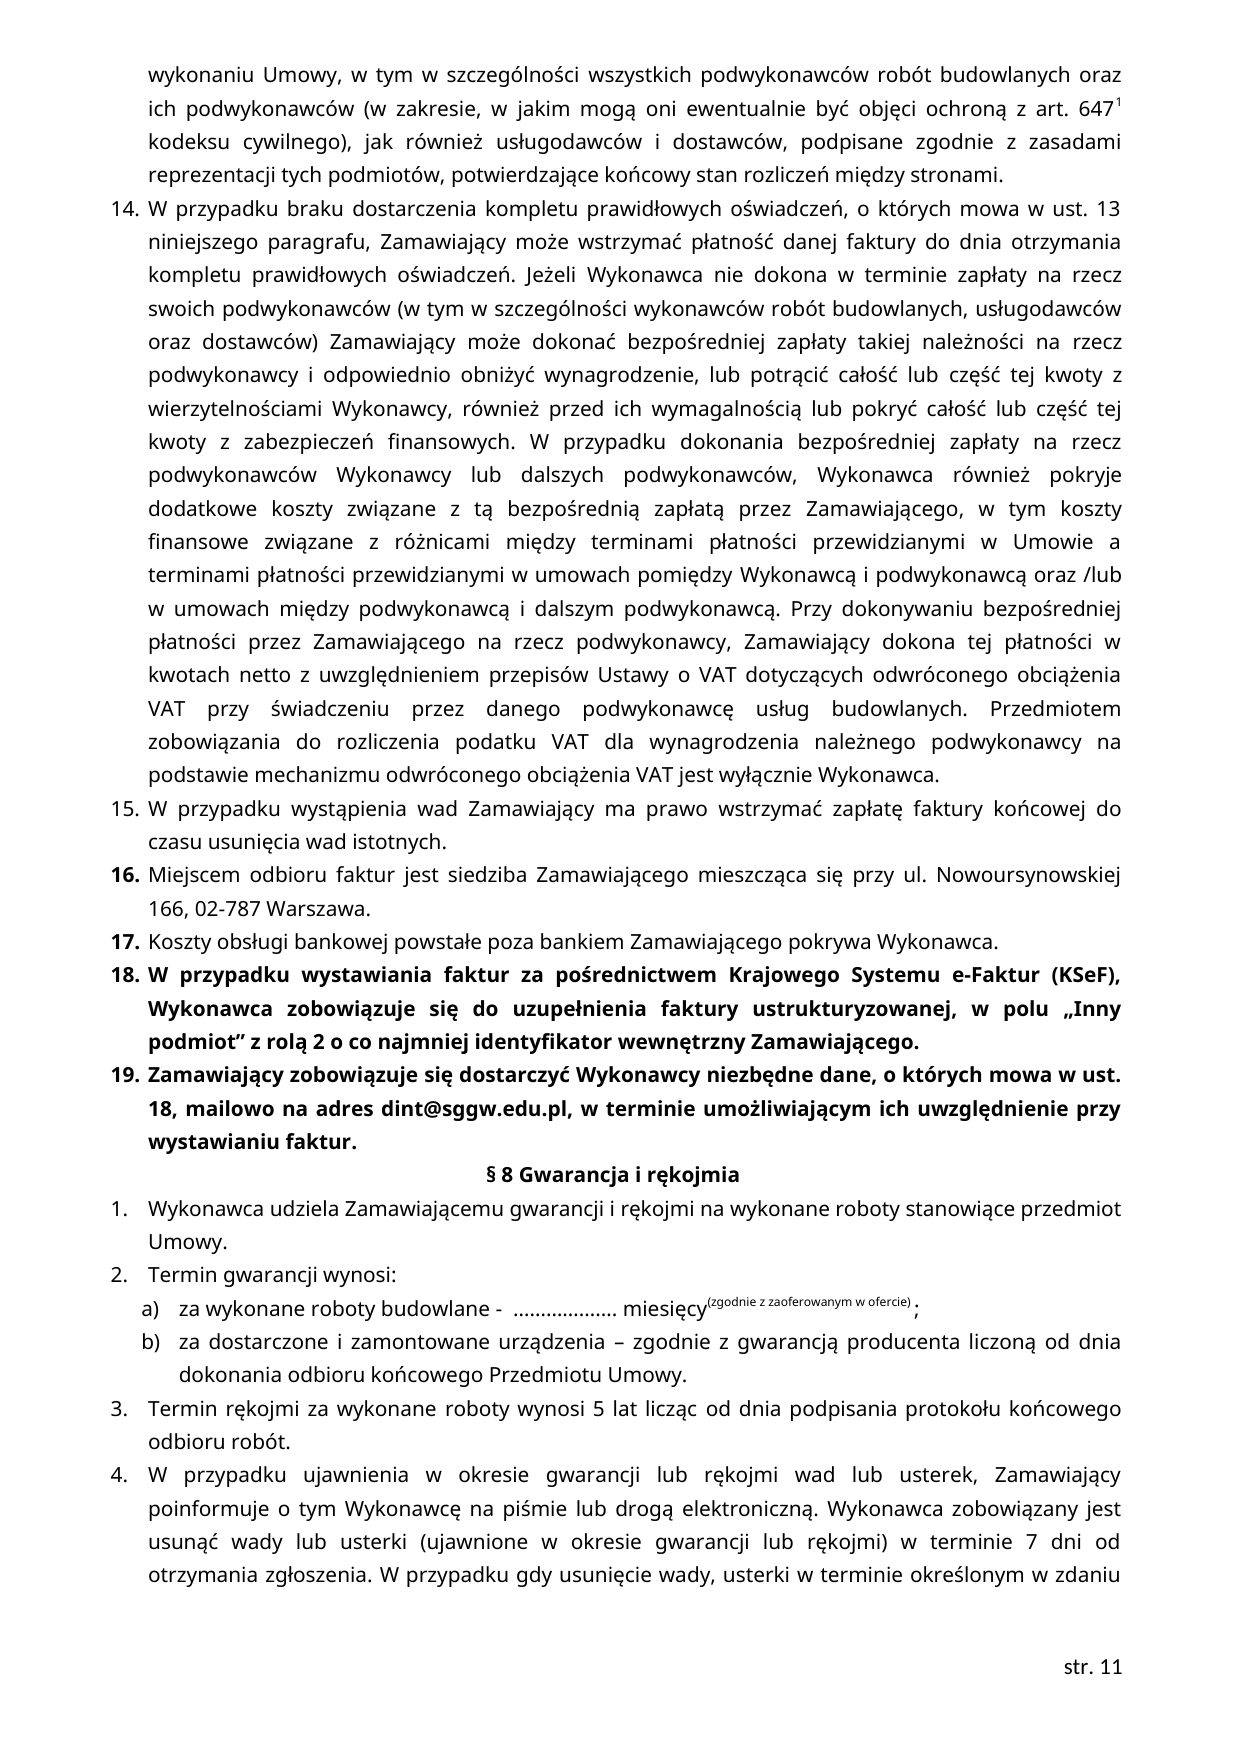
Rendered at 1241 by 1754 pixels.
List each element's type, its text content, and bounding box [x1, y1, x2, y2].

list Termin rękojmi za wykonane roboty wynosi 5 lat licząc od dnia podpisania protokołu końcowego odbioru robót. [110, 1389, 1122, 1456]
list Miejscem odbioru faktur jest siedziba Zamawiającego mieszcząca się przy ul. Nowoursynowskiej 166, 02-787 Warszawa. [110, 856, 1122, 923]
list W przypadku wystąpienia wad Zamawiający ma prawo wstrzymać zapłatę faktury końcowej do czasu usunięcia wad istotnych. [110, 789, 1122, 856]
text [148, 56, 1122, 189]
list Zamawiający zobowiązuje się dostarczyć Wykonawcy niezbędne dane, o których mowa w ust. 18, mailowo na adres dint@sggw.edu.pl, w terminie umożliwiającym ich uwzględnienie przy wystawianiu faktur. [110, 1056, 1122, 1156]
text § 8 Gwarancja i rękojmia [103, 1156, 1122, 1189]
list W przypadku braku dostarczenia kompletu prawidłowych oświadczeń, o których mowa w ust. 13 niniejszego paragrafu, Zamawiający może wstrzymać płatność danej faktury do dnia otrzymania kompletu prawidłowych oświadczeń. Jeżeli Wykonawca nie dokona w terminie zapłaty na rzecz swoich podwykonawców (w tym w szczególności wykonawców robót budowlanych, usługodawców oraz dostawców) Zamawiający może dokonać bezpośredniej zapłaty takiej należności na rzecz podwykonawcy i odpowiednio obniżyć wynagrodzenie, lub potrącić całość lub część tej kwoty z wierzytelnościami Wykonawcy, również przed ich wymagalnością lub pokryć całość lub część tej kwoty z zabezpieczeń finansowych. W przypadku dokonania bezpośredniej zapłaty na rzecz podwykonawców Wykonawcy lub dalszych podwykonawców, Wykonawca również pokryje dodatkowe koszty związane z tą bezpośrednią zapłatą przez Zamawiającego, w tym koszty finansowe związane z różnicami między terminami płatności przewidzianymi w Umowie a terminami płatności przewidzianymi w umowach pomiędzy Wykonawcą i podwykonawcą oraz /lub w umowach między podwykonawcą i dalszym podwykonawcą. Przy dokonywaniu bezpośredniej płatności przez Zamawiającego na rzecz podwykonawcy, Zamawiający dokona tej płatności w kwotach netto z uwzględnieniem przepisów Ustawy o VAT dotyczących odwróconego obciążenia VAT przy świadczeniu przez danego podwykonawcę usług budowlanych. Przedmiotem zobowiązania do rozliczenia podatku VAT dla wynagrodzenia należnego podwykonawcy na podstawie mechanizmu odwróconego obciążenia VAT jest wyłącznie Wykonawca. [110, 189, 1122, 789]
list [110, 1456, 1122, 1589]
list Koszty obsługi bankowej powstałe poza bankiem Zamawiającego pokrywa Wykonawca. [110, 923, 1122, 956]
list za wykonane roboty budowlane - ………………. miesięcy(zgodnie z zaoferowanym w ofercie) ; [141, 1289, 1122, 1323]
list Termin gwarancji wynosi: [110, 1256, 1122, 1289]
list Wykonawca udziela Zamawiającemu gwarancji i rękojmi na wykonane roboty stanowiące przedmiot Umowy. [110, 1189, 1122, 1256]
list za dostarczone i zamontowane urządzenia – zgodnie z gwarancją producenta liczoną od dnia dokonania odbioru końcowego Przedmiotu Umowy. [141, 1323, 1122, 1389]
list W przypadku wystawiania faktur za pośrednictwem Krajowego Systemu e-Faktur (KSeF), Wykonawca zobowiązuje się do uzupełnienia faktury ustrukturyzowanej, w polu „Inny podmiot” z rolą 2 o co najmniej identyfikator wewnętrzny Zamawiającego. [110, 956, 1122, 1056]
